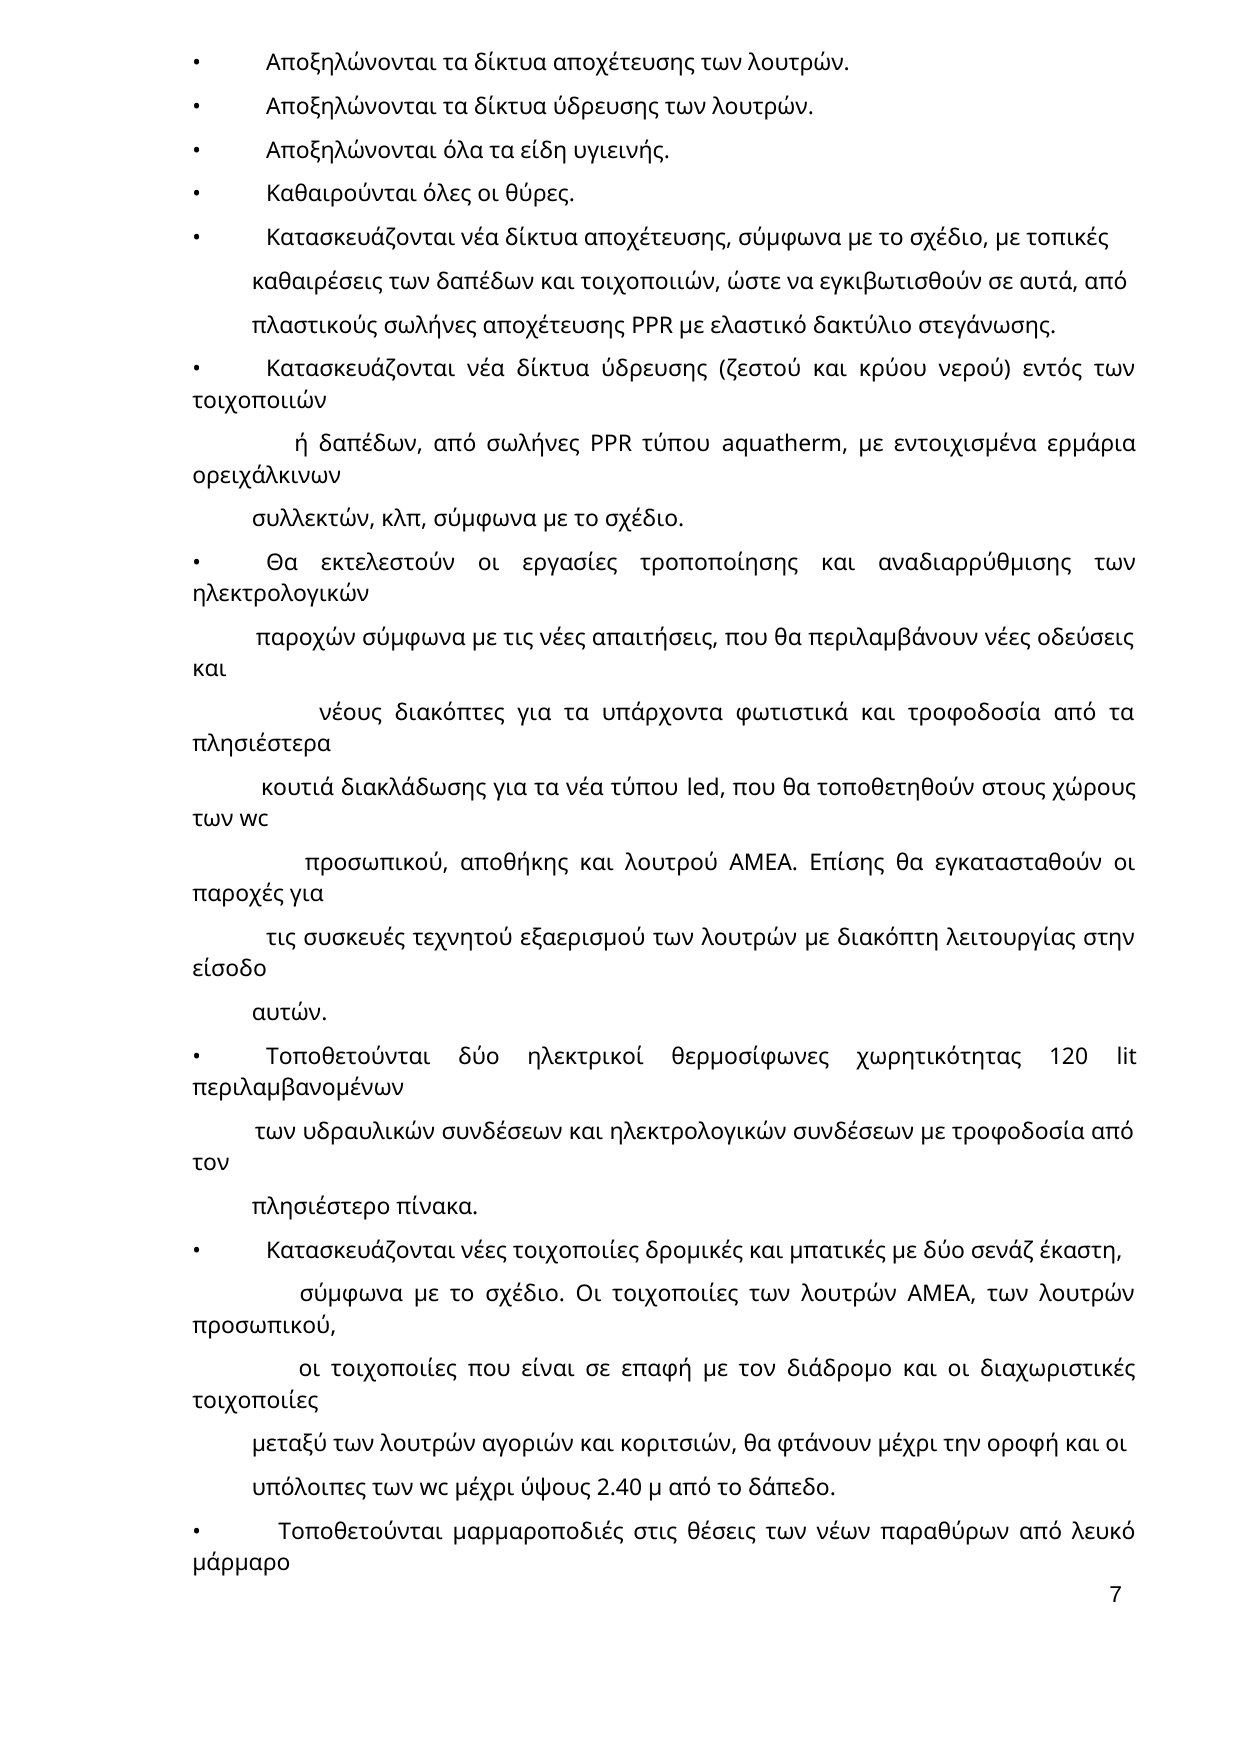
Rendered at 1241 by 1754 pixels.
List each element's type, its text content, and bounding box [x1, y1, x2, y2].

text καθαιρέσεις των δαπέδων και τοιχοποιιών, ώστε να εγκιβωτισθούν σε αυτά, από [192, 265, 1136, 296]
text κουτιά διακλάδωσης για τα νέα τύπου led, που θα τοποθετηθούν στους χώρους των wc [192, 771, 1136, 833]
text • Κατασκευάζονται νέα δίκτυα ύδρευσης (ζεστού και κρύου νερού) εντός των τοιχοποιιών [192, 352, 1136, 415]
text των υδραυλικών συνδέσεων και ηλεκτρολογικών συνδέσεων με τροφοδοσία από τον [192, 1115, 1136, 1177]
text υπόλοιπες των wc μέχρι ύψους 2.40 μ από το δάπεδο. [192, 1471, 1136, 1502]
text συλλεκτών, κλπ, σύμφωνα με το σχέδιο. [192, 502, 1136, 533]
text προσωπικού, αποθήκης και λουτρού ΑΜΕΑ. Επίσης θα εγκατασταθούν οι παροχές για [192, 846, 1136, 908]
text πλησιέστερο πίνακα. [192, 1190, 1136, 1221]
text ή δαπέδων, από σωλήνες PPR τύπου aquatherm, με εντοιχισμένα ερμάρια ορειχάλκινων [192, 427, 1136, 490]
text οι τοιχοποιίες που είναι σε επαφή με τον διάδρομο και οι διαχωριστικές τοιχοποιίες [192, 1352, 1136, 1415]
text • Κατασκευάζονται νέα δίκτυα αποχέτευσης, σύμφωνα με το σχέδιο, με τοπικές [192, 221, 1136, 252]
text • Καθαιρούνται όλες οι θύρες. [192, 177, 1136, 208]
text αυτών. [192, 996, 1136, 1027]
text • Κατασκευάζονται νέες τοιχοποιίες δρομικές και μπατικές με δύο σενάζ έκαστη, [192, 1233, 1136, 1265]
text παροχών σύμφωνα με τις νέες απαιτήσεις, που θα περιλαμβάνουν νέες οδεύσεις και [192, 621, 1136, 683]
text μεταξύ των λουτρών αγοριών και κοριτσιών, θα φτάνουν μέχρι την οροφή και οι [192, 1427, 1136, 1458]
text • Τοποθετούνται δύο ηλεκτρικοί θερμοσίφωνες χωρητικότητας 120 lit περιλαμβανομένων [192, 1040, 1136, 1102]
text πλαστικούς σωλήνες αποχέτευσης PPR με ελαστικό δακτύλιο στεγάνωσης. [192, 308, 1136, 340]
text σύμφωνα με το σχέδιο. Οι τοιχοποιίες των λουτρών ΑΜΕΑ, των λουτρών προσωπικού, [192, 1277, 1136, 1340]
text τις συσκευές τεχνητού εξαερισμού των λουτρών με διακόπτη λειτουργίας στην είσοδο [192, 921, 1136, 983]
text • Αποξηλώνονται τα δίκτυα αποχέτευσης των λουτρών. [192, 46, 1136, 77]
text • Θα εκτελεστούν οι εργασίες τροποποίησης και αναδιαρρύθμισης των ηλεκτρολογικών [192, 546, 1136, 608]
text • Τοποθετούνται μαρμαροποδιές στις θέσεις των νέων παραθύρων από λευκό μάρμαρο [192, 1515, 1136, 1577]
text νέους διακόπτες για τα υπάρχοντα φωτιστικά και τροφοδοσία από τα πλησιέστερα [192, 696, 1136, 758]
text • Αποξηλώνονται όλα τα είδη υγιεινής. [192, 133, 1136, 165]
text • Αποξηλώνονται τα δίκτυα ύδρευσης των λουτρών. [192, 90, 1136, 121]
